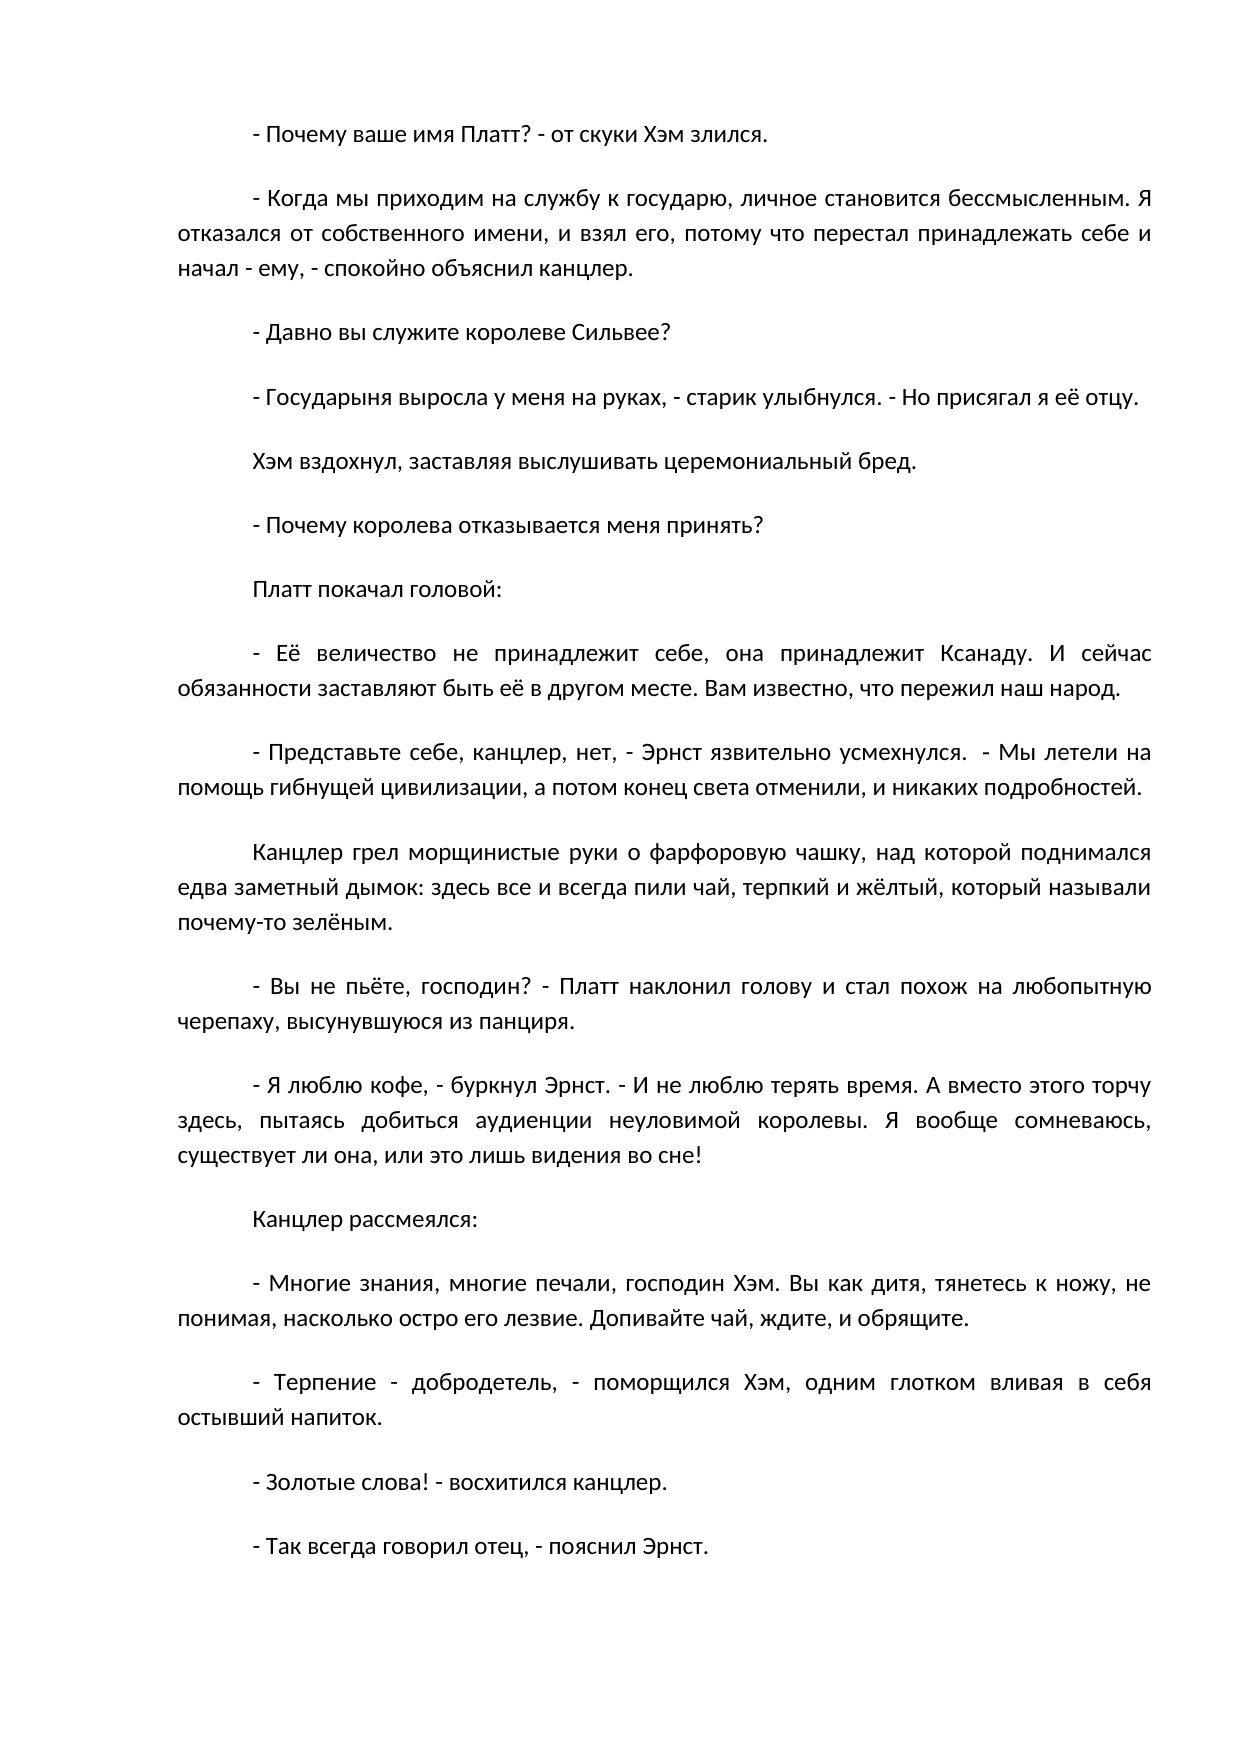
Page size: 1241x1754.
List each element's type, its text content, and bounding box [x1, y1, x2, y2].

text - Я люблю кофе, - буркнул Эрнст. - И не люблю терять время. А вместо этого торчу здесь, пытаясь добиться аудиенции неуловимой королевы. Я вообще сомневаюсь, существует ли она, или это лишь видения во сне! [177, 1069, 1152, 1169]
text - Представьте себе, канцлер, нет, - Эрнст язвительно усмехнулся. ‐ Мы летели на помощь гибнущей цивилизации, а потом конец света отменили, и никаких подробностей. [177, 736, 1152, 802]
text - Почему ваше имя Платт? - от скуки Хэм злился. [177, 118, 1152, 149]
text - Почему королева отказывается меня принять? [177, 509, 1152, 539]
text - Её величество не принадлежит себе, она принадлежит Ксанаду. И сейчас обязанности заставляют быть её в другом месте. Вам известно, что пережил наш народ. [177, 637, 1152, 703]
text - Когда мы приходим на службу к государю, личное становится бессмысленным. Я отказался от собственного имени, и взял его, потому что перестал принадлежать себе и начал - ему, - спокойно объяснил канцлер. [177, 182, 1152, 283]
text - Так всегда говорил отец, - пояснил Эрнст. [177, 1530, 1152, 1560]
text - Государыня выросла у меня на руках, - старик улыбнулся. - Но присягал я её отцу. [177, 381, 1152, 411]
text Хэм вздохнул, заставляя выслушивать церемониальный бред. [177, 445, 1152, 475]
text - Многие знания, многие печали, господин Хэм. Вы как дитя, тянетесь к ножу, не понимая, насколько остро его лезвие. Допивайте чай, ждите, и обрящите. [177, 1267, 1152, 1333]
text Канцлер рассмеялся: [177, 1203, 1152, 1234]
text Канцлер грел морщинистые руки о фарфоровую чашку, над которой поднимался едва заметный дымок: здесь все и всегда пили чай, терпкий и жёлтый, который называли почему-то зелёным. [177, 836, 1152, 936]
text - Давно вы служите королеве Сильвее? [177, 316, 1152, 347]
text - Терпение - добродетель, - поморщился Хэм, одним глотком вливая в себя остывший напиток. [177, 1366, 1152, 1432]
text - Золотые слова! - восхитился канцлер. [177, 1466, 1152, 1496]
text - Вы не пьёте, господин? - Платт наклонил голову и стал похож на любопытную черепаху, высунувшуюся из панциря. [177, 970, 1152, 1035]
text Платт покачал головой: [177, 573, 1152, 604]
